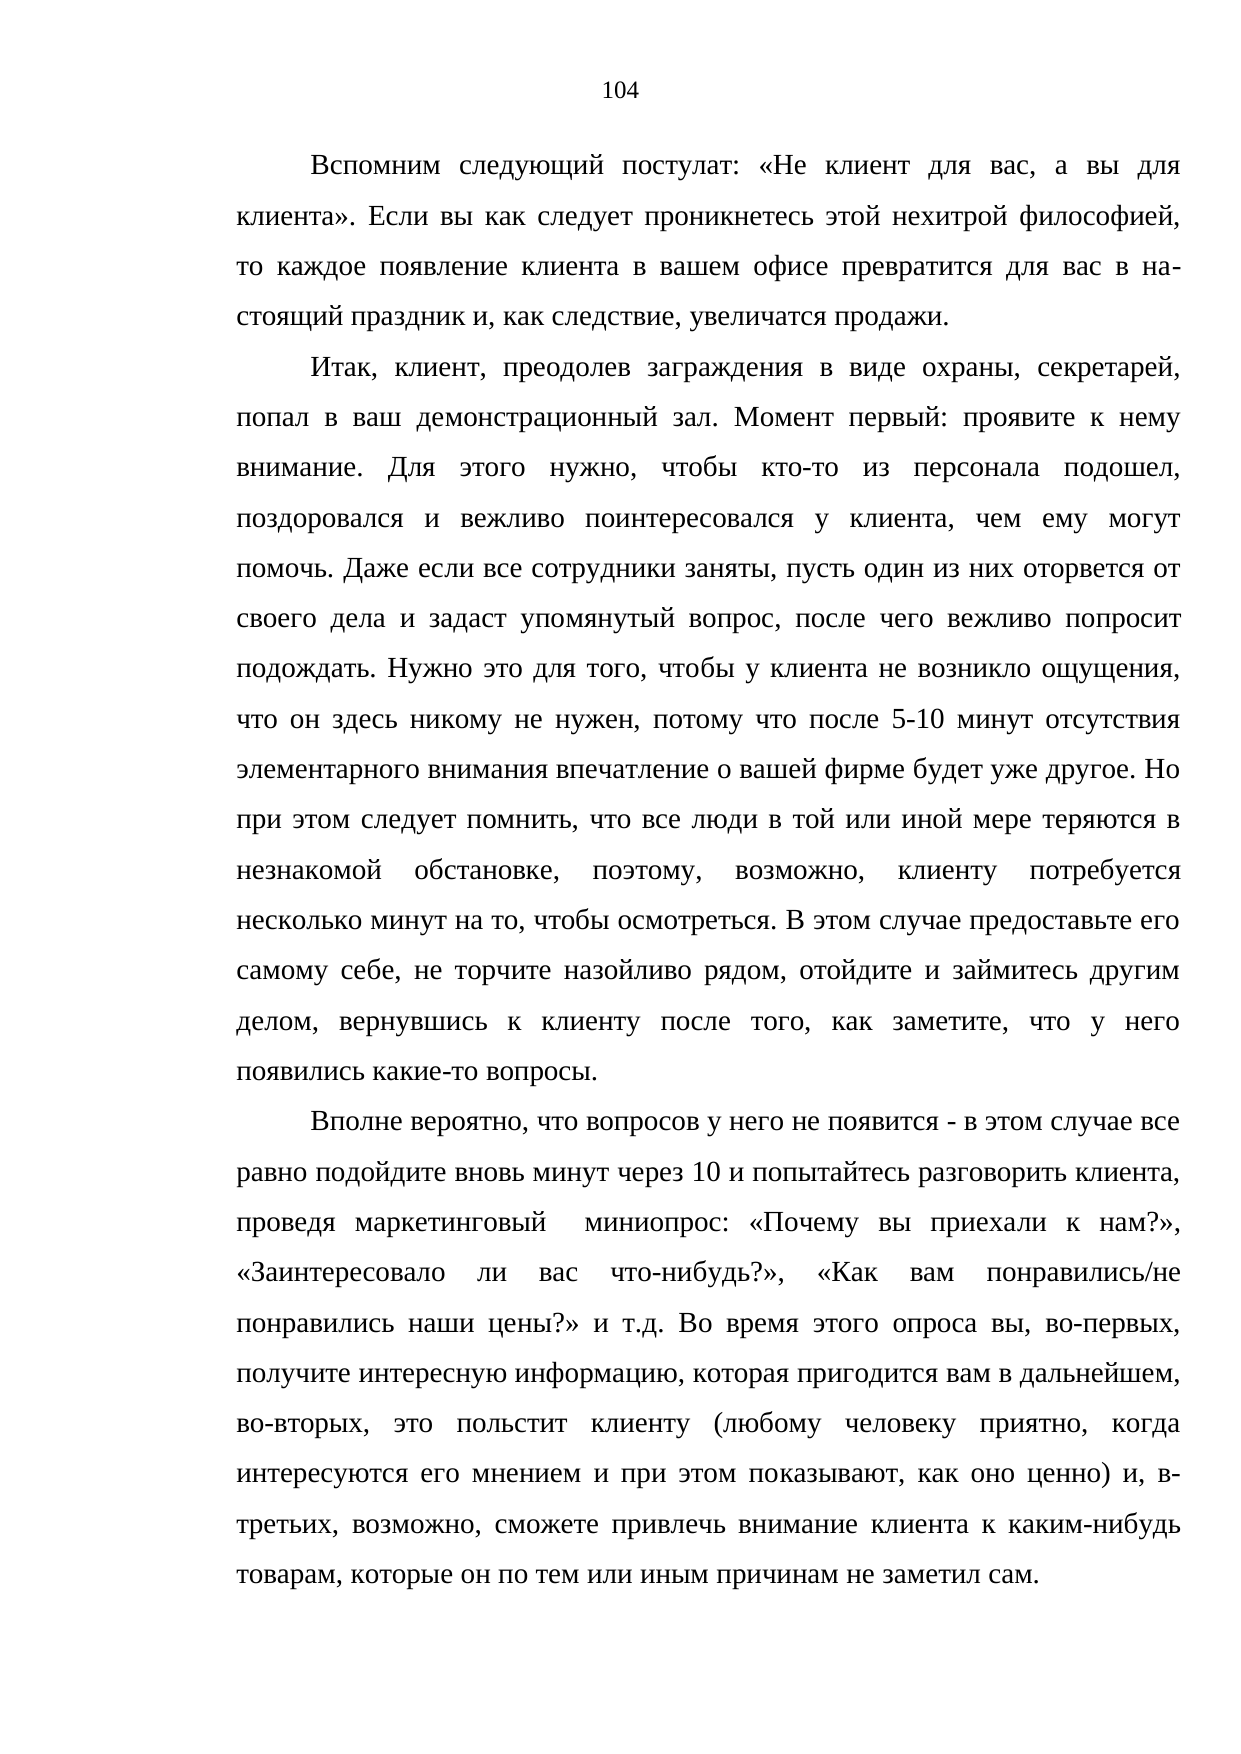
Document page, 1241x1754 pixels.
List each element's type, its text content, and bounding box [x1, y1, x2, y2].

text Вспомним следующий постулат: «Не клиент для вас, а вы для клиента». Если вы как следует проникнетесь этой нехитрой философией, то каждое появление клиента в вашем офисе превратится для вас в настоящий праздник и, как следствие, увеличатся продажи. [236, 148, 1181, 332]
text Вполне вероятно, что вопросов у него не появится - в этом случае все равно подойдите вновь минут через 10 и попытайтесь разговорить клиента, проведя маркетинговый миниопрос: «Почему вы приехали к нам?», «Заинтересовало ли вас что-нибудь?», «Как вам понравились/не понравились наши цены?» и т.д. Во время этого опроса вы, во-первых, получите интересную информацию, которая пригодится вам в дальнейшем, во-вторых, это польстит клиенту (любому человеку приятно, когда интересуются его мнением и при этом показывают, как оно ценно) и, в-третьих, возможно, сможете привлечь внимание клиента к каким-нибудь товарам, которые он по тем или иным причинам не заметил сам. [236, 1104, 1181, 1590]
text Итак, клиент, преодолев заграждения в виде охраны, секретарей, попал в ваш демонстрационный зал. Момент первый: проявите к нему внимание. Для этого нужно, чтобы кто-то из персонала подошел, поздоровался и вежливо поинтересовался у клиента, чем ему могут помочь. Даже если все сотрудники заняты, пусть один из них оторвется от своего дела и задаст упомянутый вопрос, после чего вежливо попросит подождать. Нужно это для того, чтобы у клиента не возникло ощущения, что он здесь никому не нужен, потому что после 5-10 минут отсутствия элементарного внимания впечатление о вашей фирме будет уже другое. Но при этом следует помнить, что все люди в той или иной мере теряются в незнакомой обстановке, поэтому, возможно, клиенту потребуется несколько минут на то, чтобы осмотреться. В этом случае предоставьте его самому себе, не торчите назойливо рядом, отойдите и займитесь другим делом, вернувшись к клиенту после того, как заметите, что у него появились какие-то вопросы. [236, 349, 1181, 1087]
